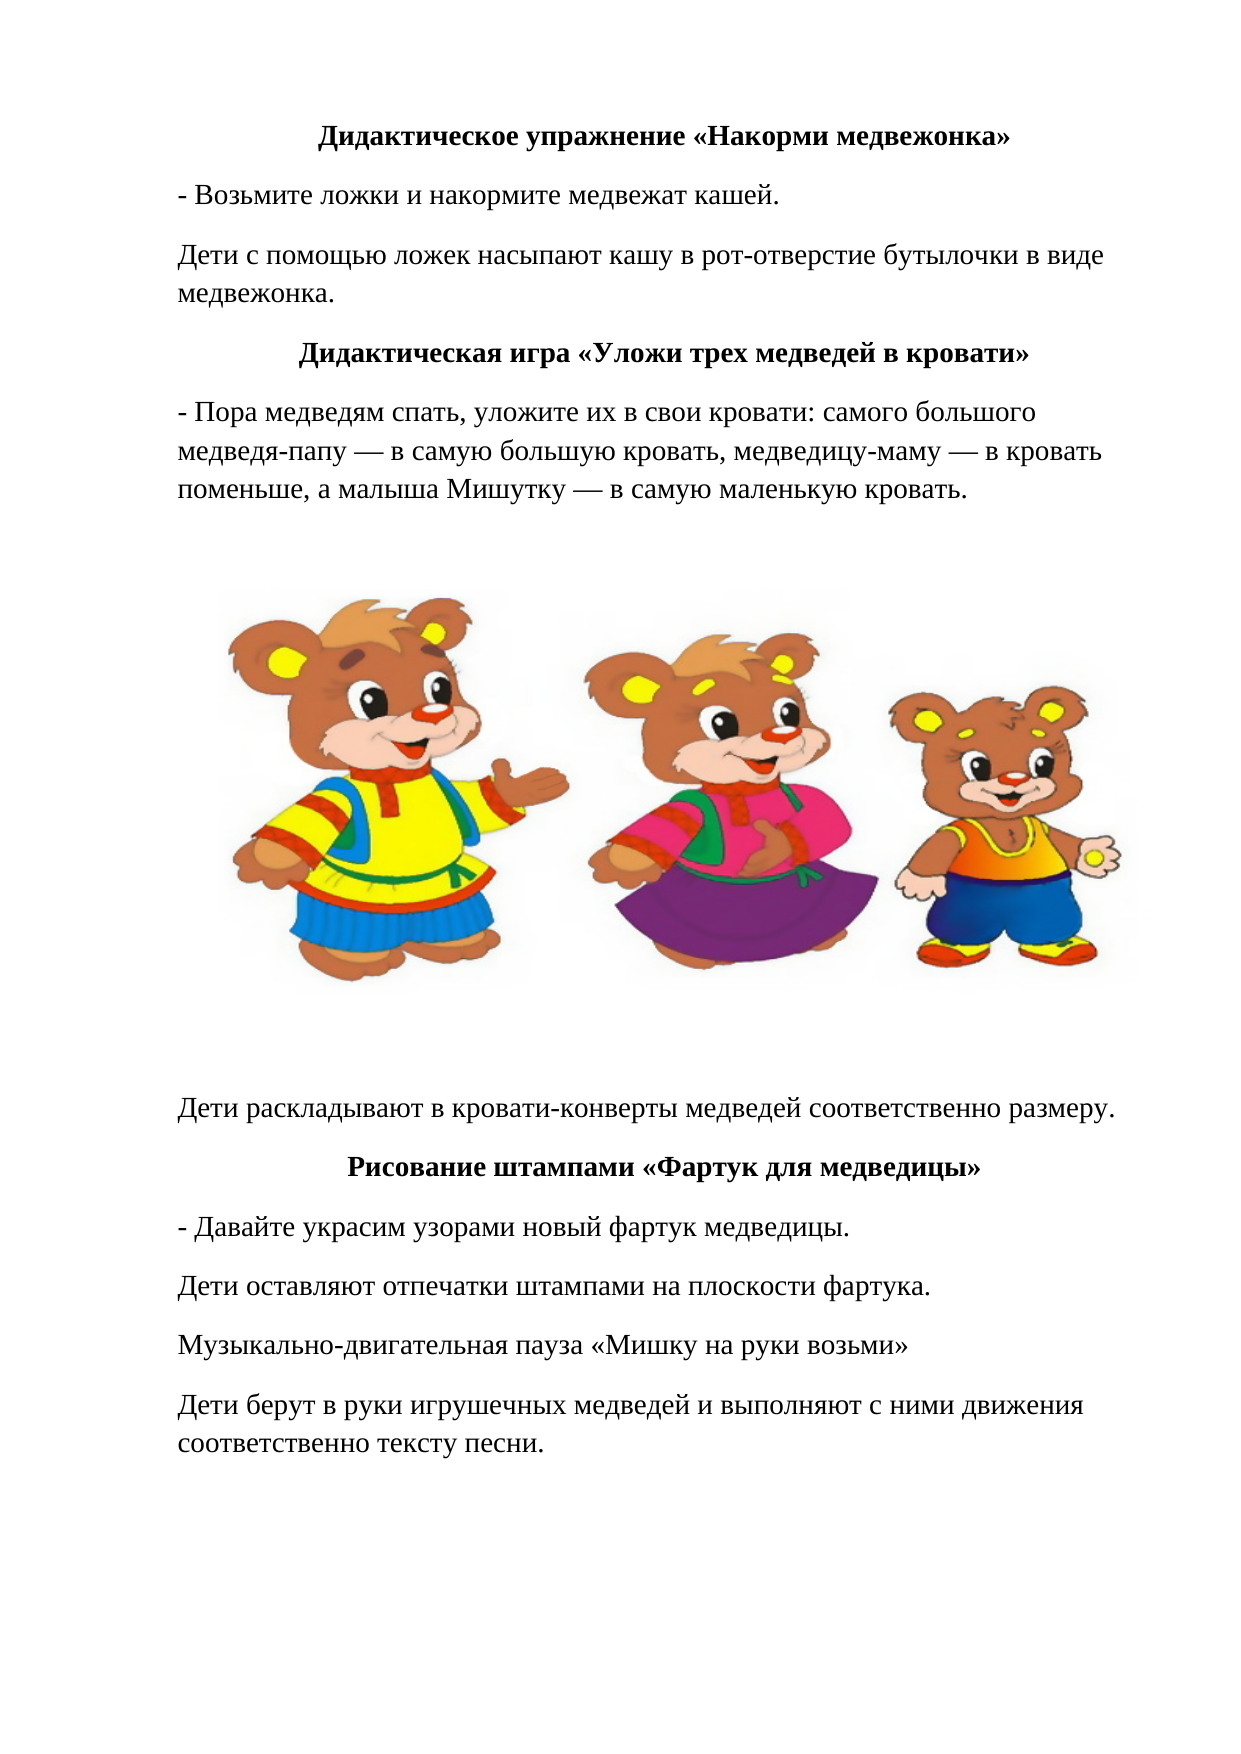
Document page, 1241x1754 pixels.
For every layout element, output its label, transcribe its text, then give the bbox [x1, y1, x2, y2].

text Дети берут в руки игрушечных медведей и выполняют с ними движения соответственно тексту песни. [177, 1387, 1152, 1459]
text Дидактическое упражнение «Накорми медвежонка» [177, 118, 1152, 152]
text Дети с помощью ложек насыпают кашу в рот-отверстие бутылочки в виде медвежонка. [177, 237, 1152, 309]
text Дети оставляют отпечатки штампами на плоскости фартука. [177, 1268, 1152, 1302]
text Музыкально-двигательная пауза «Мишку на руки возьми» [177, 1327, 1152, 1361]
text Дидактическая игра «Уложи трех медведей в кровати» [177, 335, 1152, 368]
text Дети раскладывают в кровати-конверты медведей соответственно размеру. [177, 1090, 1152, 1123]
text - Пора медведям спать, уложите их в свои кровати: самого большого медведя-папу — в самую большую кровать, медведицу-маму — в кровать поменьше, а малыша Мишутку — в самую маленькую кровать. [177, 394, 1152, 505]
picture [177, 530, 1178, 1065]
text Рисование штампами «Фартук для медведицы» [177, 1149, 1152, 1183]
text - Возьмите ложки и накормите медвежат кашей. [177, 177, 1152, 211]
text - Давайте украсим узорами новый фартук медведицы. [177, 1209, 1152, 1242]
